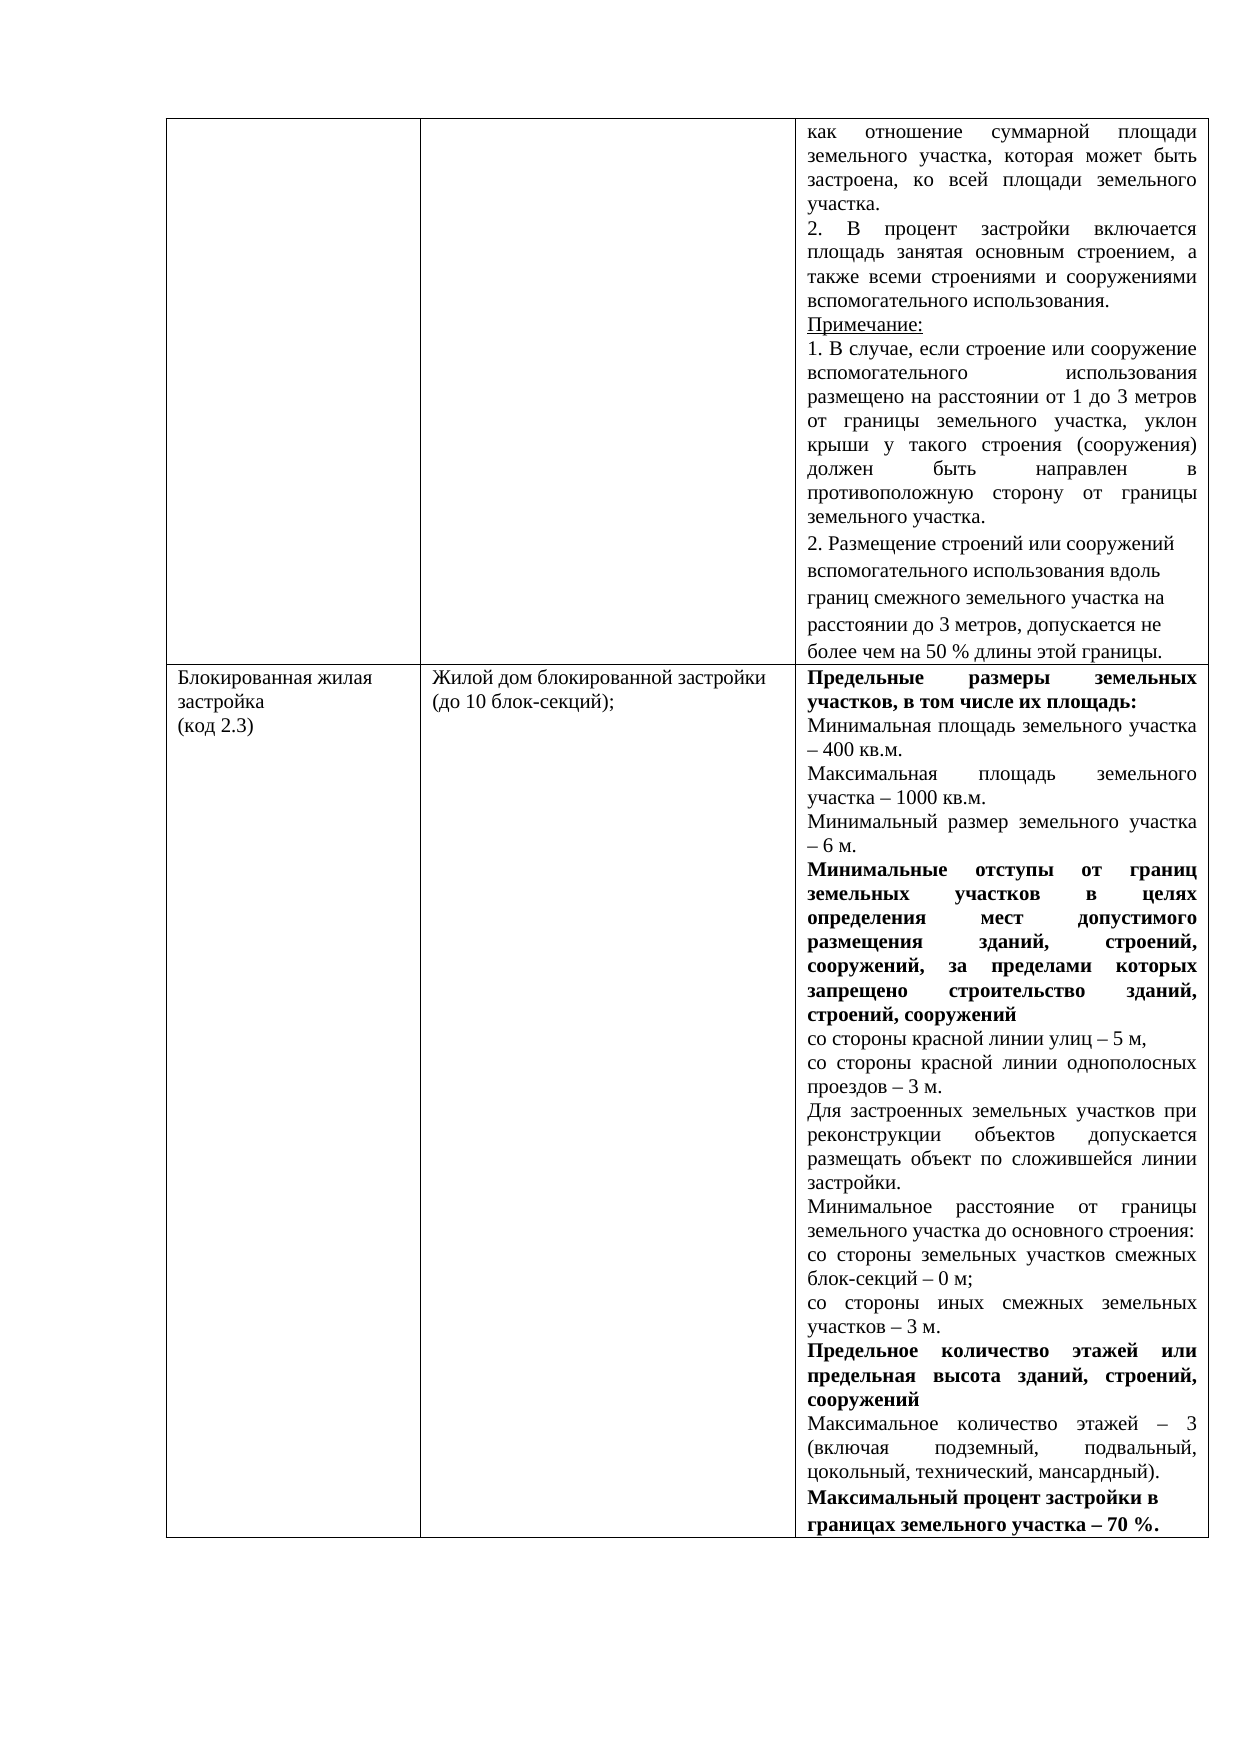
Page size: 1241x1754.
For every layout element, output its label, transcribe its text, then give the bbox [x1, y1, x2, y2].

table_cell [421, 119, 795, 664]
table_cell Блокированная жилая застройка (код 2.3) [167, 665, 420, 1537]
table_cell Жилой дом блокированной застройки (до 10 блок-секций); [421, 665, 795, 1537]
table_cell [167, 119, 420, 664]
table_cell Предельные размеры земельных участков, в том числе их площадь: Минимальная площадь земельного участка – 400 кв.м. Максимальная площадь земельного участка – 1000 кв.м. Минимальный размер земельного участка – . Минимальные отступы от границ земельных участков в целях определения мест допустимого размещения зданий, строений, сооружений, за пределами которых запрещено строительство зданий, строений, сооружений со стороны красной линии улиц – , со стороны красной линии однополосных проездов – . Для застроенных земельных участков при реконструкции объектов допускается размещать объект по сложившейся линии застройки. Минимальное расстояние от границы земельного участка до основного строения: со стороны земельных участков смежных блок-секций – ; со стороны иных смежных земельных участков – . Предельное количество этажей или предельная высота зданий, строений, сооружений Максимальное количество этажей – 3 (включая подземный, подвальный, цокольный, технический, мансардный). Максимальный процент застройки в границах земельного участка – 70 %. [796, 665, 1208, 1537]
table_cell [796, 119, 1208, 664]
